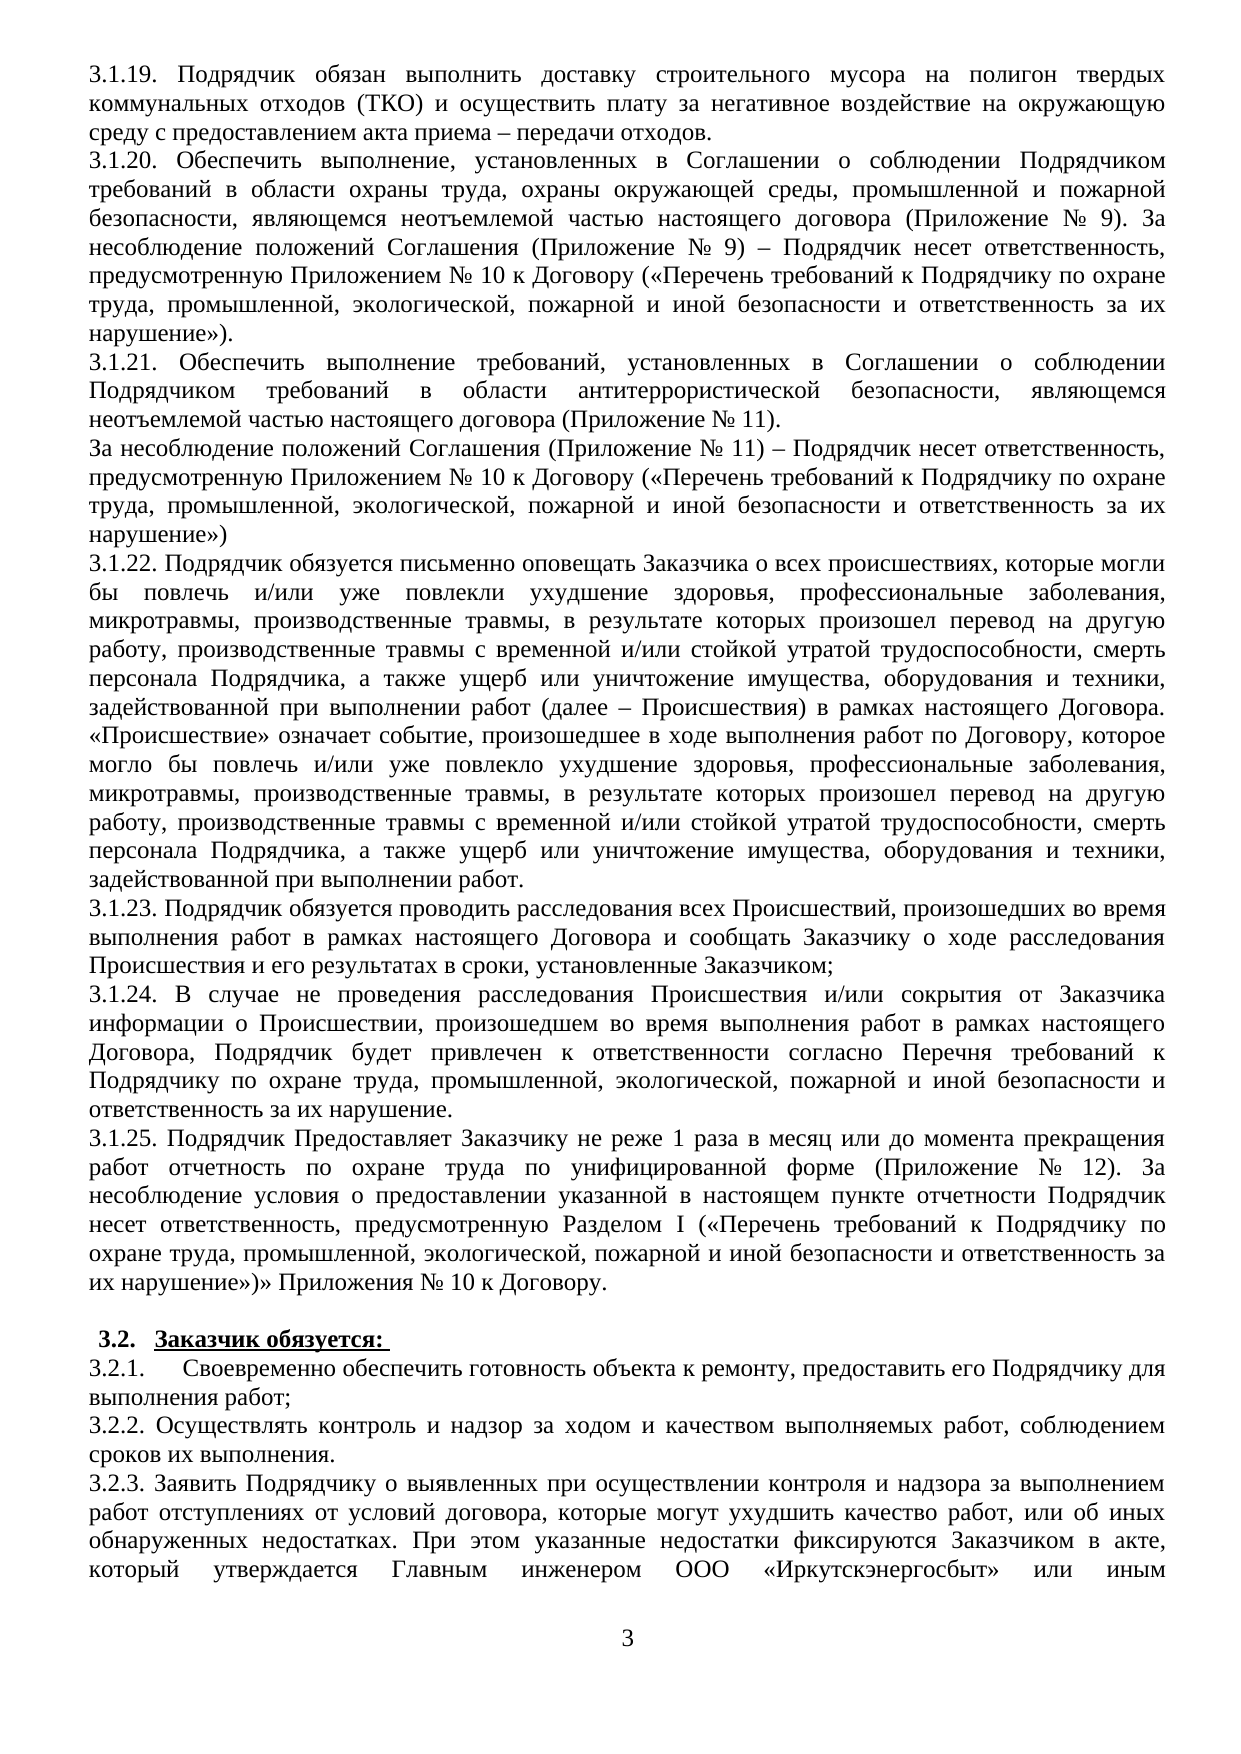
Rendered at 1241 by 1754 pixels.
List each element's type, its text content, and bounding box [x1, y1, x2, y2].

text 3.2.2. Осуществлять контроль и надзор за ходом и качеством выполняемых работ, соблюдением сроков их выполнения. [89, 1410, 1167, 1468]
text 3.1.25. Подрядчик Предоставляет Заказчику не реже 1 раза в месяц или до момента прекращения работ отчетность по охране труда по унифицированной форме (Приложение № 12). За несоблюдение условия о предоставлении указанной в настоящем пункте отчетности Подрядчик несет ответственность, предусмотренную Разделом I («Перечень требований к Подрядчику по охране труда, промышленной, экологической, пожарной и иной безопасности и ответственность за их нарушение»)» Приложения № 10 к Договору. [89, 1123, 1167, 1295]
text 3.1.22. Подрядчик обязуется письменно оповещать Заказчика о всех происшествиях, которые могли бы повлечь и/или уже повлекли ухудшение здоровья, профессиональные заболевания, микротравмы, производственные травмы, в результате которых произошел перевод на другую работу, производственные травмы с временной и/или стойкой утратой трудоспособности, смерть персонала Подрядчика, а также ущерб или уничтожение имущества, оборудования и техники, задействованной при выполнении работ (далее – Происшествия) в рамках настоящего Договора. «Происшествие» означает событие, произошедшее в ходе выполнения работ по Договору, которое могло бы повлечь и/или уже повлекло ухудшение здоровья, профессиональные заболевания, микротравмы, производственные травмы, в результате которых произошел перевод на другую работу, производственные травмы с временной и/или стойкой утратой трудоспособности, смерть персонала Подрядчика, а также ущерб или уничтожение имущества, оборудования и техники, задействованной при выполнении работ. [89, 548, 1167, 893]
text 3.1.20. Обеспечить выполнение, установленных в Соглашении о соблюдении Подрядчиком требований в области охраны труда, охраны окружающей среды, промышленной и пожарной безопасности, являющемся неотъемлемой частью настоящего договора (Приложение № 9). За несоблюдение положений Соглашения (Приложение № 9) – Подрядчик несет ответственность, предусмотренную Приложением № 10 к Договору («Перечень требований к Подрядчику по охране труда, промышленной, экологической, пожарной и иной безопасности и ответственность за их нарушение»). [89, 145, 1167, 347]
text 3.1.19. Подрядчик обязан выполнить доставку строительного мусора на полигон твердых коммунальных отходов (ТКО) и осуществить плату за негативное воздействие на окружающую среду с предоставлением акта приема – передачи отходов. [89, 59, 1167, 145]
text 3.1.21. Обеспечить выполнение требований, установленных в Соглашении о соблюдении Подрядчиком требований в области антитеррористической безопасности, являющемся неотъемлемой частью настоящего договора (Приложение № 11). [89, 347, 1167, 433]
text 3.1.23. Подрядчик обязуется проводить расследования всех Происшествий, произошедших во время выполнения работ в рамках настоящего Договора и сообщать Заказчику о ходе расследования Происшествия и его результатах в сроки, установленные Заказчиком; [89, 893, 1167, 979]
list Заказчик обязуется: [98, 1324, 1167, 1353]
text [89, 1468, 1167, 1583]
list Своевременно обеспечить готовность объекта к ремонту, предоставить его Подрядчику для выполнения работ; [89, 1353, 1167, 1410]
text 3.1.24. В случае не проведения расследования Происшествия и/или сокрытия от Заказчика информации о Происшествии, произошедшем во время выполнения работ в рамках настоящего Договора, Подрядчик будет привлечен к ответственности согласно Перечня требований к Подрядчику по охране труда, промышленной, экологической, пожарной и иной безопасности и ответственность за их нарушение. [89, 979, 1167, 1123]
text За несоблюдение положений Соглашения (Приложение № 11) – Подрядчик несет ответственность, предусмотренную Приложением № 10 к Договору («Перечень требований к Подрядчику по охране труда, промышленной, экологической, пожарной и иной безопасности и ответственность за их нарушение») [89, 433, 1167, 548]
